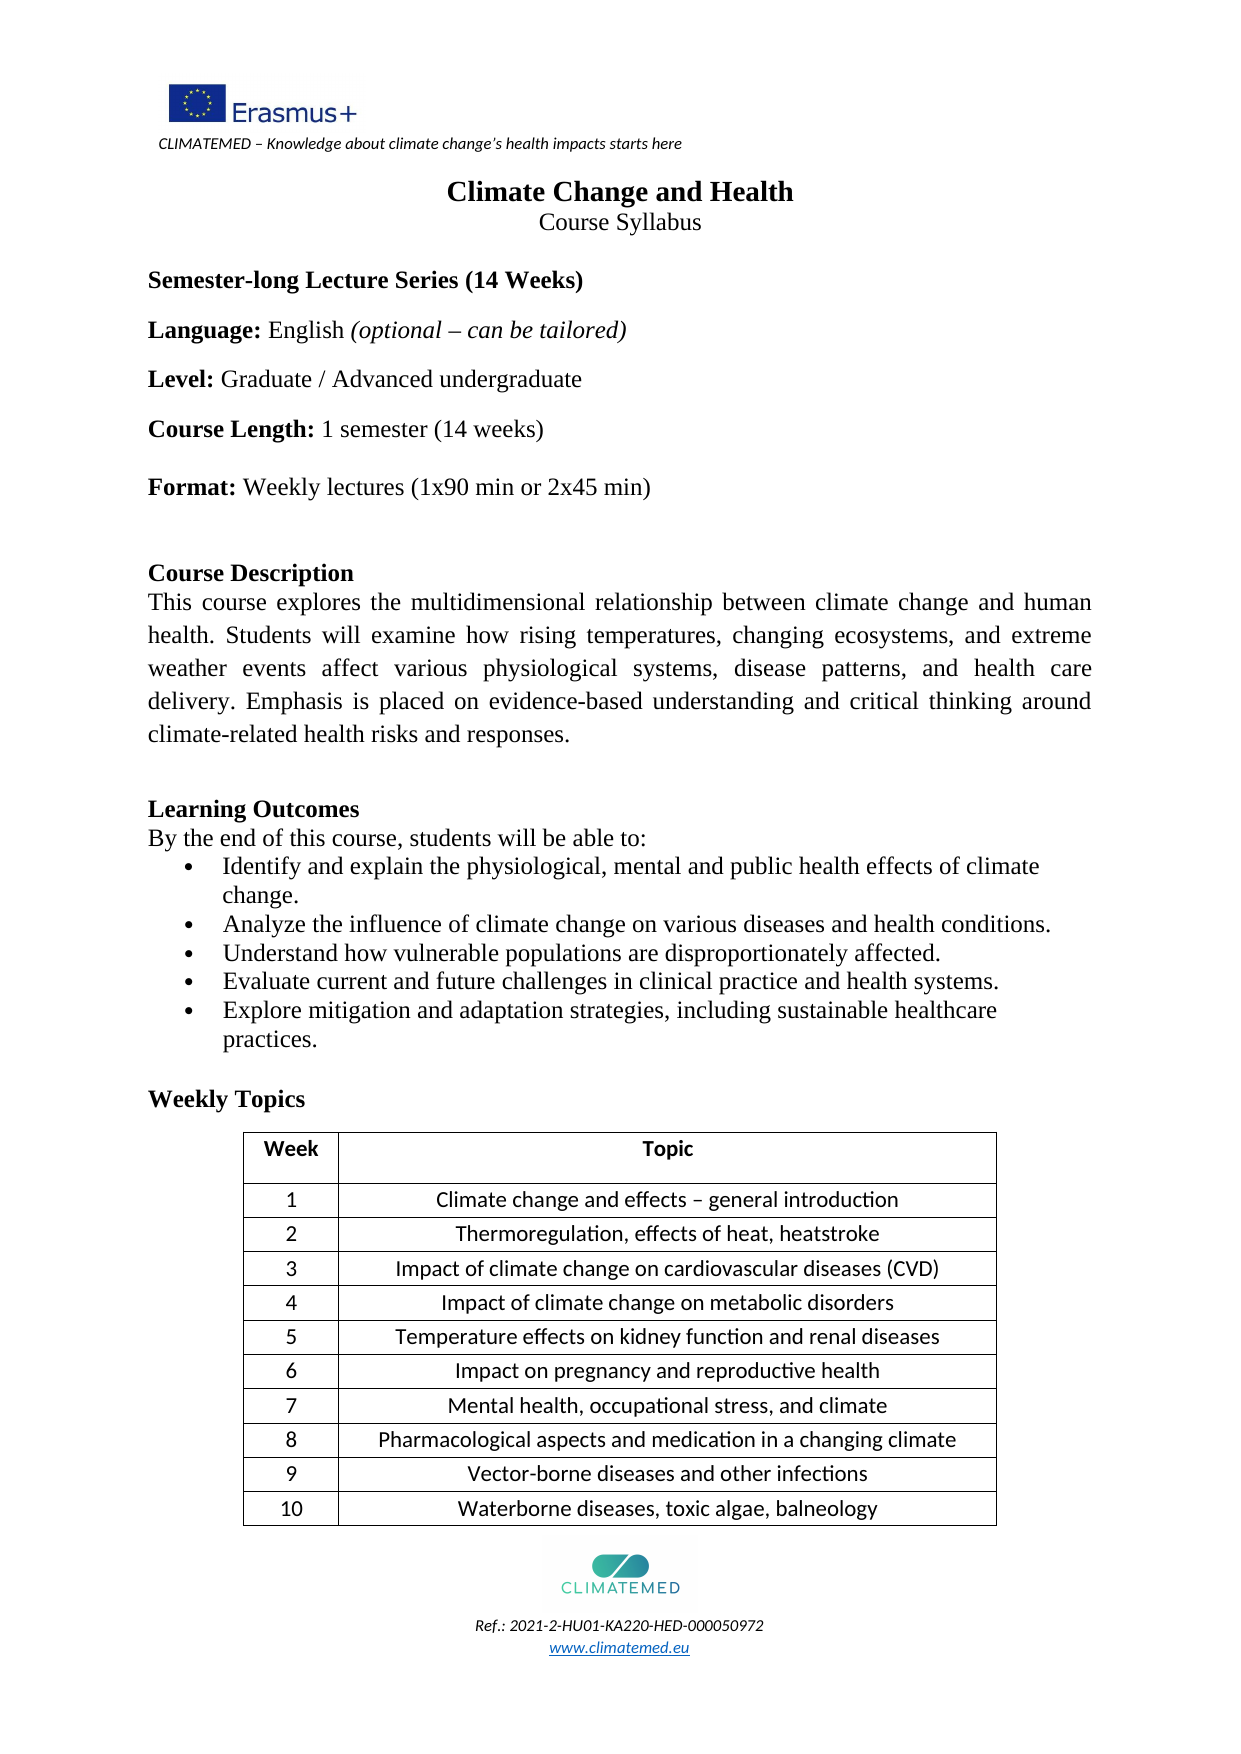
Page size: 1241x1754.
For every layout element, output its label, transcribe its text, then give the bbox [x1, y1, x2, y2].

table_header Week [244, 1133, 338, 1183]
table_cell 9 [244, 1458, 338, 1491]
table_cell Impact on pregnancy and reproductive health [339, 1355, 996, 1388]
picture [542, 1535, 698, 1613]
table_cell Impact of climate change on cardiovascular diseases (CVD) [339, 1252, 996, 1285]
table_cell Thermoregulation, effects of heat, heatstroke [339, 1218, 996, 1251]
list Analyze the influence of climate change on various diseases and health conditions. [185, 909, 1093, 938]
table_cell 7 [244, 1389, 338, 1422]
text Weekly Topics [148, 1084, 1093, 1113]
table_cell Waterborne diseases, toxic algae, balneology [339, 1492, 996, 1525]
table_cell 8 [244, 1424, 338, 1457]
table_cell Pharmacological aspects and medication in a changing climate [339, 1424, 996, 1457]
list Identify and explain the physiological, mental and public health effects of climate change. [185, 851, 1093, 909]
table_cell 5 [244, 1321, 338, 1354]
table_cell 3 [244, 1252, 338, 1285]
table_cell Temperature effects on kidney function and renal diseases [339, 1321, 996, 1354]
table_cell Vector-borne diseases and other infections [339, 1458, 996, 1491]
table_cell Climate change and effects – general introduction [339, 1184, 996, 1217]
picture [158, 73, 367, 133]
text By the end of this course, students will be able to: [148, 823, 1093, 851]
table_cell Mental health, occupational stress, and climate [339, 1389, 996, 1422]
table_cell 10 [244, 1492, 338, 1525]
list Evaluate current and future challenges in clinical practice and health systems. [185, 966, 1093, 995]
table_cell 1 [244, 1184, 338, 1217]
text Level: Graduate / Advanced undergraduate [148, 364, 1093, 393]
table_cell Impact of climate change on metabolic disorders [339, 1286, 996, 1320]
text Language: English (optional – can be tailored) [148, 315, 1093, 343]
table_cell 6 [244, 1355, 338, 1388]
text Course Length: 1 semester (14 weeks) [148, 414, 1093, 443]
text This course explores the multidimensional relationship between climate change and human health. Students will examine how rising temperatures, changing ecosystems, and extreme weather events affect various physiological systems, disease patterns, and health care delivery. Emphasis is placed on evidence-based understanding and critical thinking around climate-related health risks and responses. [148, 587, 1093, 748]
text Learning Outcomes [148, 794, 1093, 823]
text Climate Change and Health Course Syllabus [148, 174, 1093, 236]
text Format: Weekly lectures (1x90 min or 2x45 min) [148, 472, 1093, 501]
text Course Description [148, 558, 1093, 587]
list Understand how vulnerable populations are disproportionately affected. [185, 938, 1093, 966]
table_cell 2 [244, 1218, 338, 1251]
text Semester-long Lecture Series (14 Weeks) [148, 265, 1093, 294]
table_header Topic [339, 1133, 996, 1183]
table_cell 4 [244, 1286, 338, 1320]
list Explore mitigation and adaptation strategies, including sustainable healthcare practices. [185, 995, 1093, 1053]
